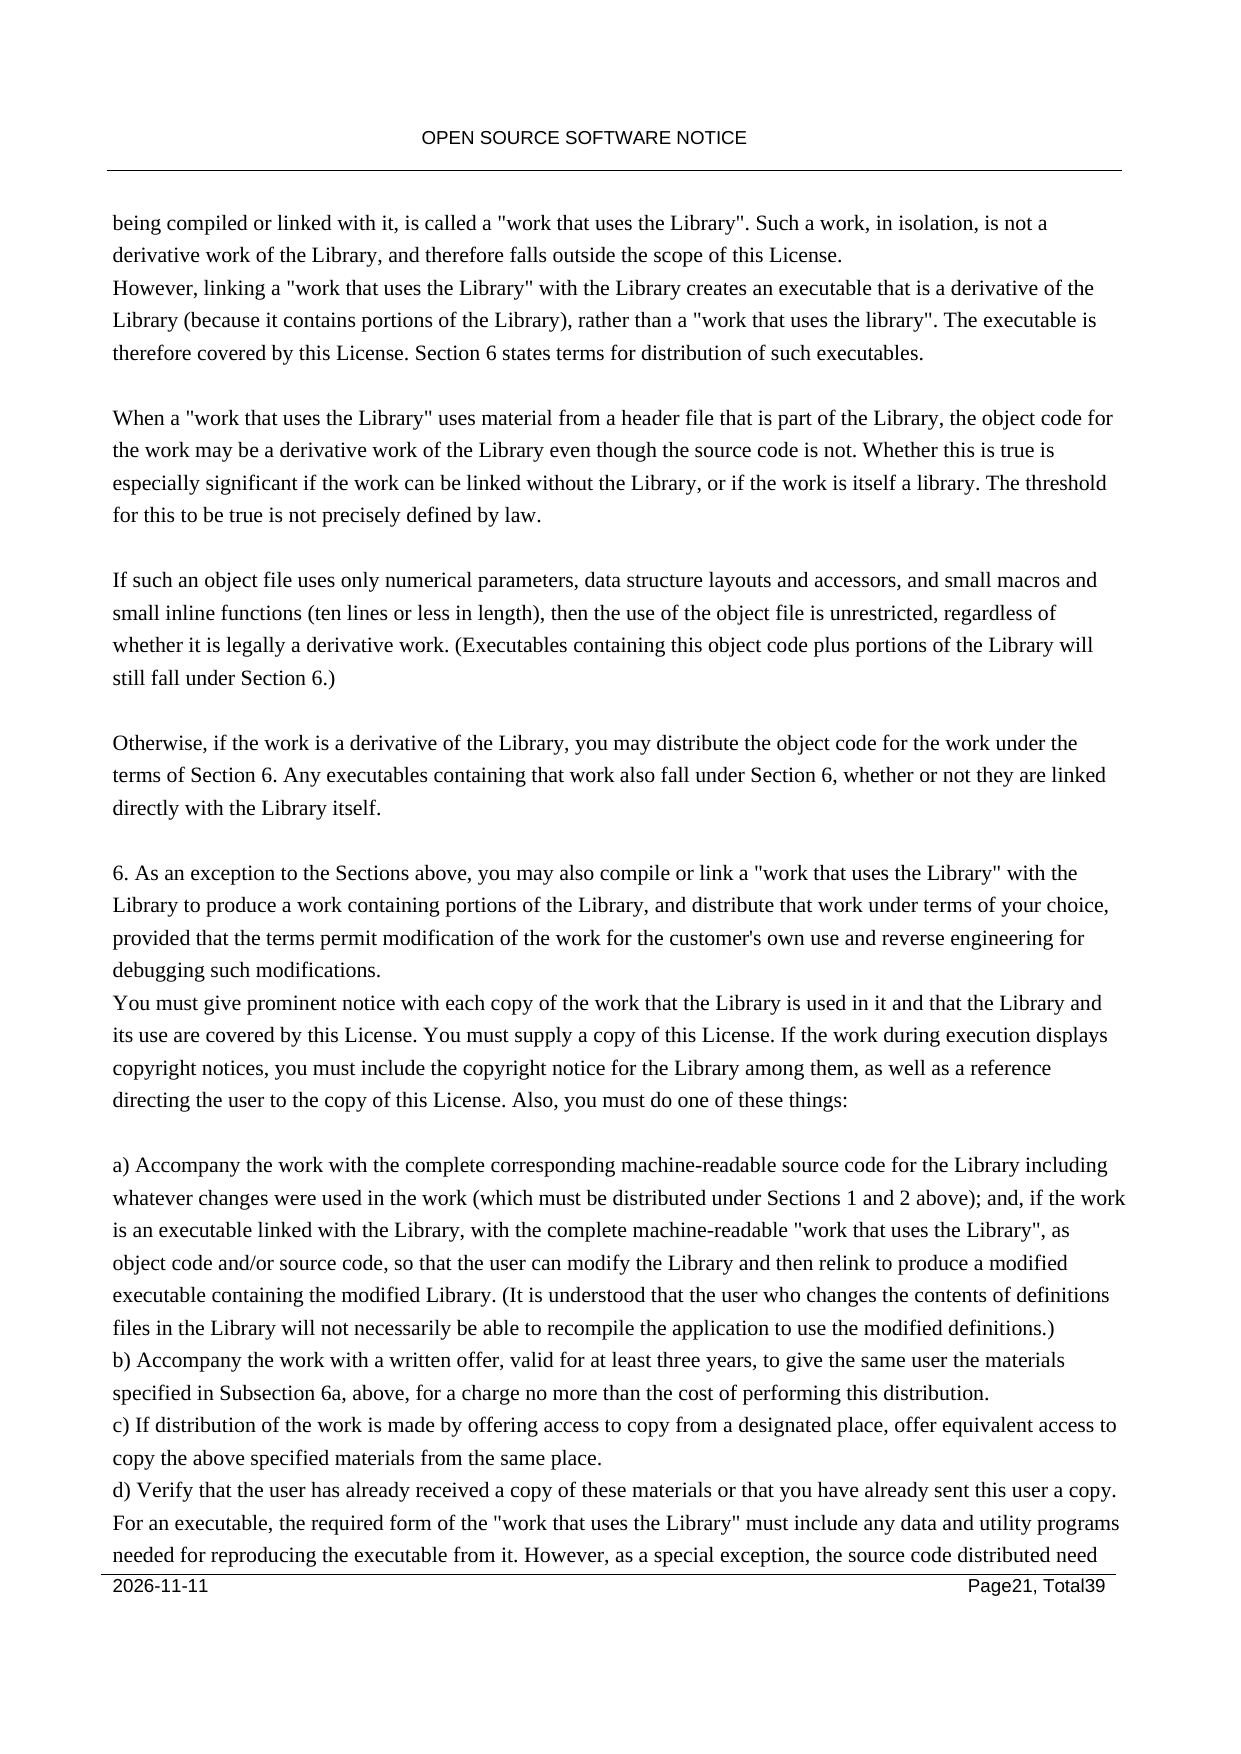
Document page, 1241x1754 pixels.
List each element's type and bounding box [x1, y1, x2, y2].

text [112, 206, 1128, 1571]
